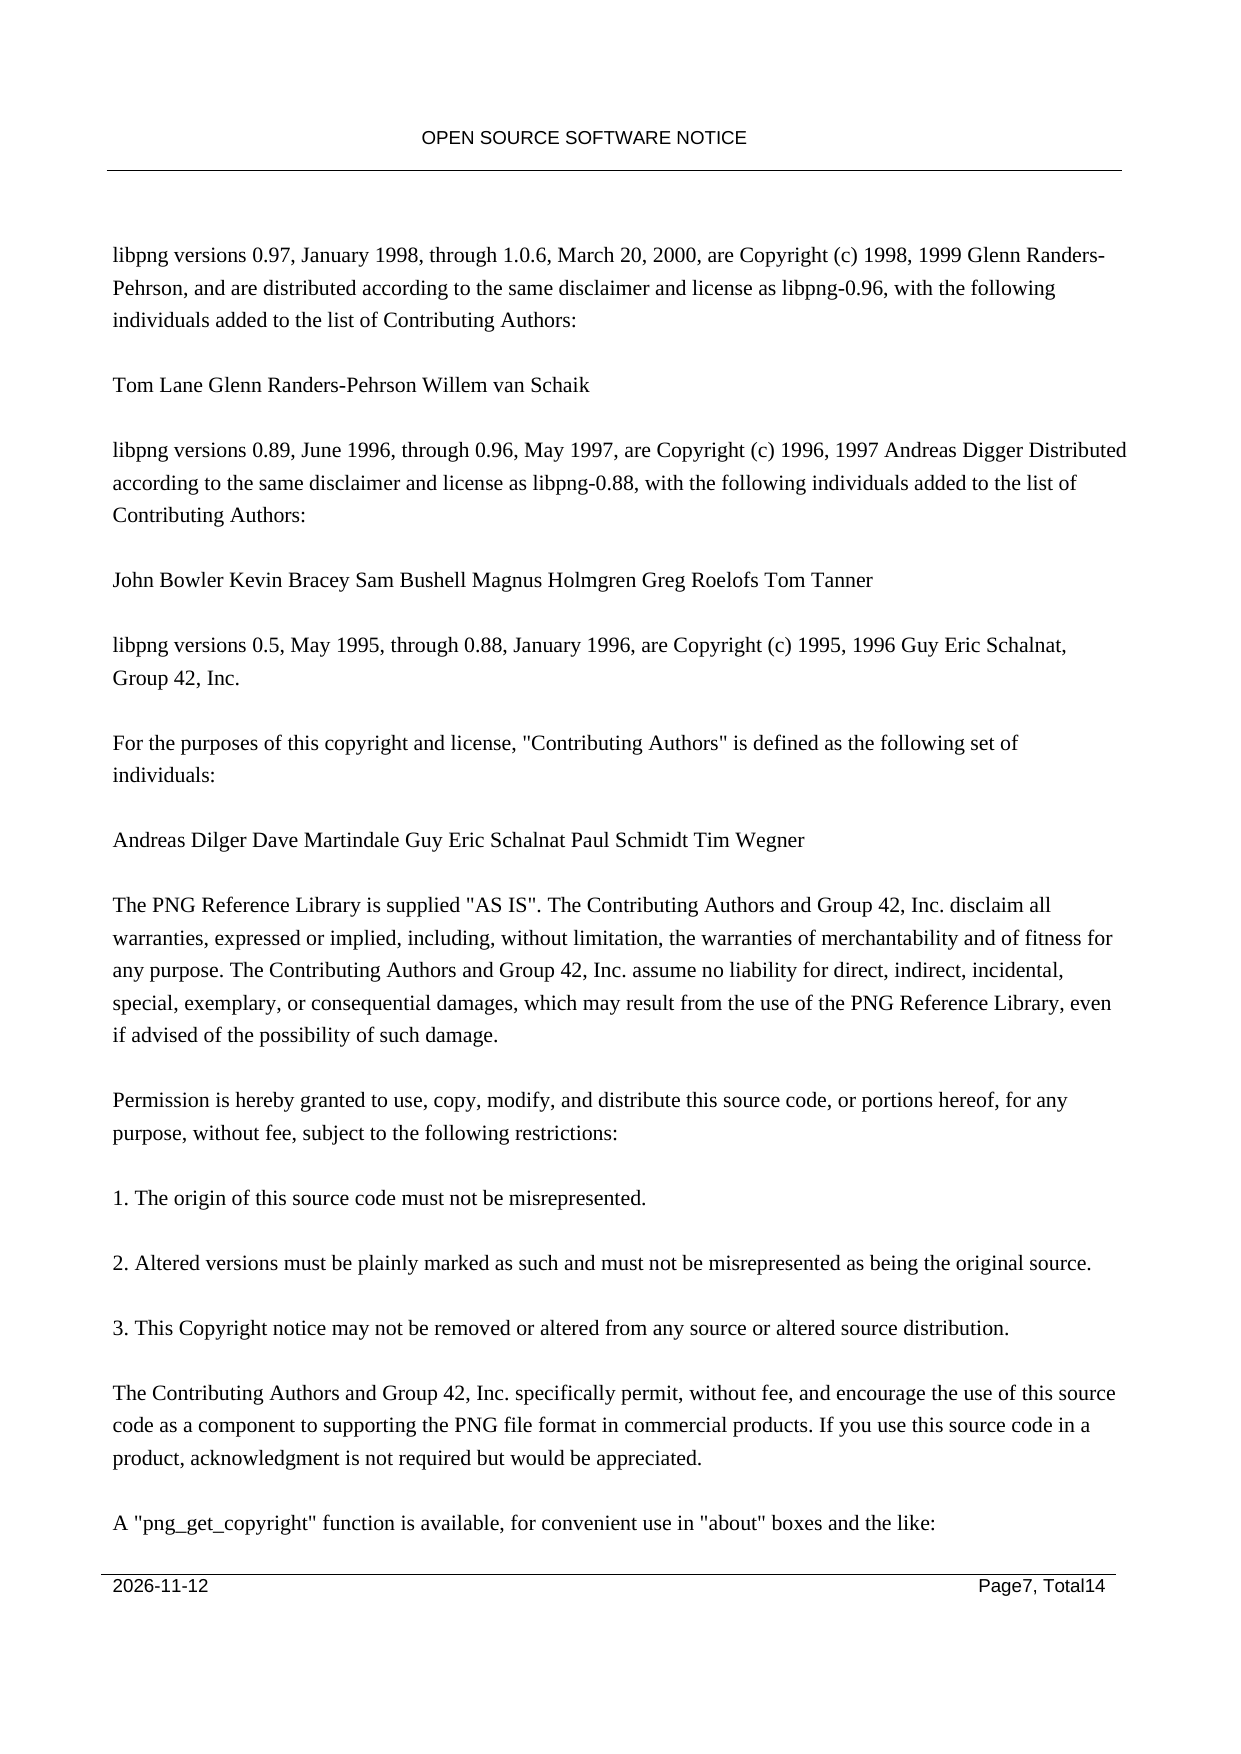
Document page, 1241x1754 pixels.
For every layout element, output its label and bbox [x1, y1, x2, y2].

text [112, 206, 1128, 1539]
